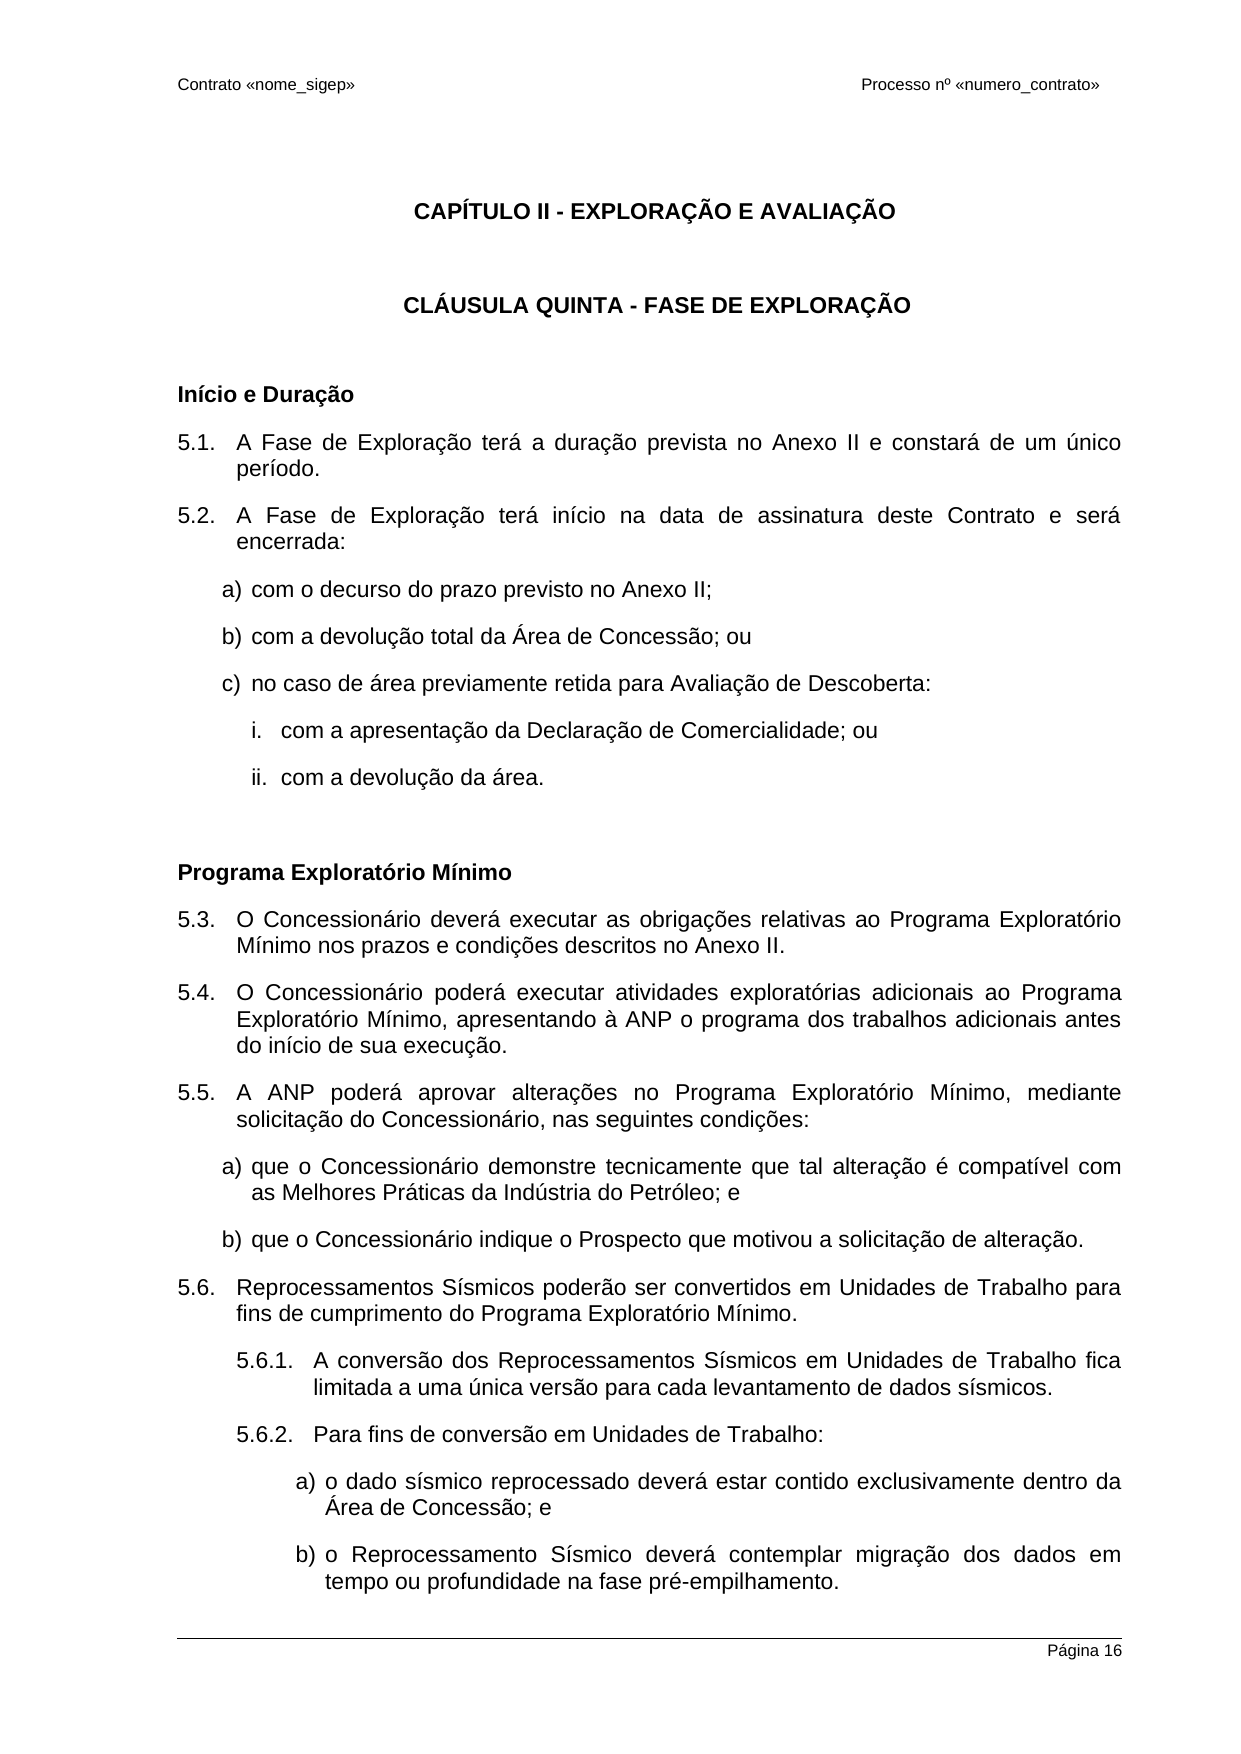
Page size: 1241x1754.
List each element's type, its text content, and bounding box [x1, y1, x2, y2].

text A Fase de Exploração terá a duração prevista no Anexo II e constará de um único período. [177, 428, 1122, 481]
list com a apresentação da Declaração de Comercialidade; ou [251, 717, 1122, 743]
list com a devolução da área. [251, 764, 1122, 791]
list o Reprocessamento Sísmico deverá contemplar migração dos dados em tempo ou profundidade na fase pré-empilhamento. [295, 1541, 1122, 1594]
text Reprocessamentos Sísmicos poderão ser convertidos em Unidades de Trabalho para fins de cumprimento do Programa Exploratório Mínimo. [177, 1273, 1122, 1326]
text Início e Duração [177, 381, 1122, 408]
text Programa Exploratório Mínimo [177, 859, 1122, 885]
text A ANP poderá aprovar alterações no Programa Exploratório Mínimo, mediante solicitação do Concessionário, nas seguintes condições: [177, 1079, 1122, 1132]
text A conversão dos Reprocessamentos Sísmicos em Unidades de Trabalho fica limitada a uma única versão para cada levantamento de dados sísmicos. [236, 1347, 1122, 1400]
text O Concessionário deverá executar as obrigações relativas ao Programa Exploratório Mínimo nos prazos e condições descritos no Anexo II. [177, 906, 1122, 958]
list que o Concessionário demonstre tecnicamente que tal alteração é compatível com as Melhores Práticas da Indústria do Petróleo; e [222, 1153, 1122, 1206]
text Para fins de conversão em Unidades de Trabalho: [236, 1421, 1122, 1447]
text Exploração E Avaliação [266, 198, 1122, 224]
text Cláusula Quinta - fase de exploração [177, 292, 1122, 319]
text O Concessionário poderá executar atividades exploratórias adicionais ao Programa Exploratório Mínimo, apresentando à ANP o programa dos trabalhos adicionais antes do início de sua execução. [177, 979, 1122, 1058]
list com a devolução total da Área de Concessão; ou [222, 623, 1122, 649]
list que o Concessionário indique o Prospecto que motivou a solicitação de alteração. [222, 1226, 1122, 1253]
list o dado sísmico reprocessado deverá estar contido exclusivamente dentro da Área de Concessão; e [295, 1468, 1122, 1521]
list no caso de área previamente retida para Avaliação de Descoberta: [222, 670, 1122, 696]
text A Fase de Exploração terá início na data de assinatura deste Contrato e será encerrada: [177, 502, 1122, 555]
list com o decurso do prazo previsto no Anexo II; [222, 576, 1122, 602]
